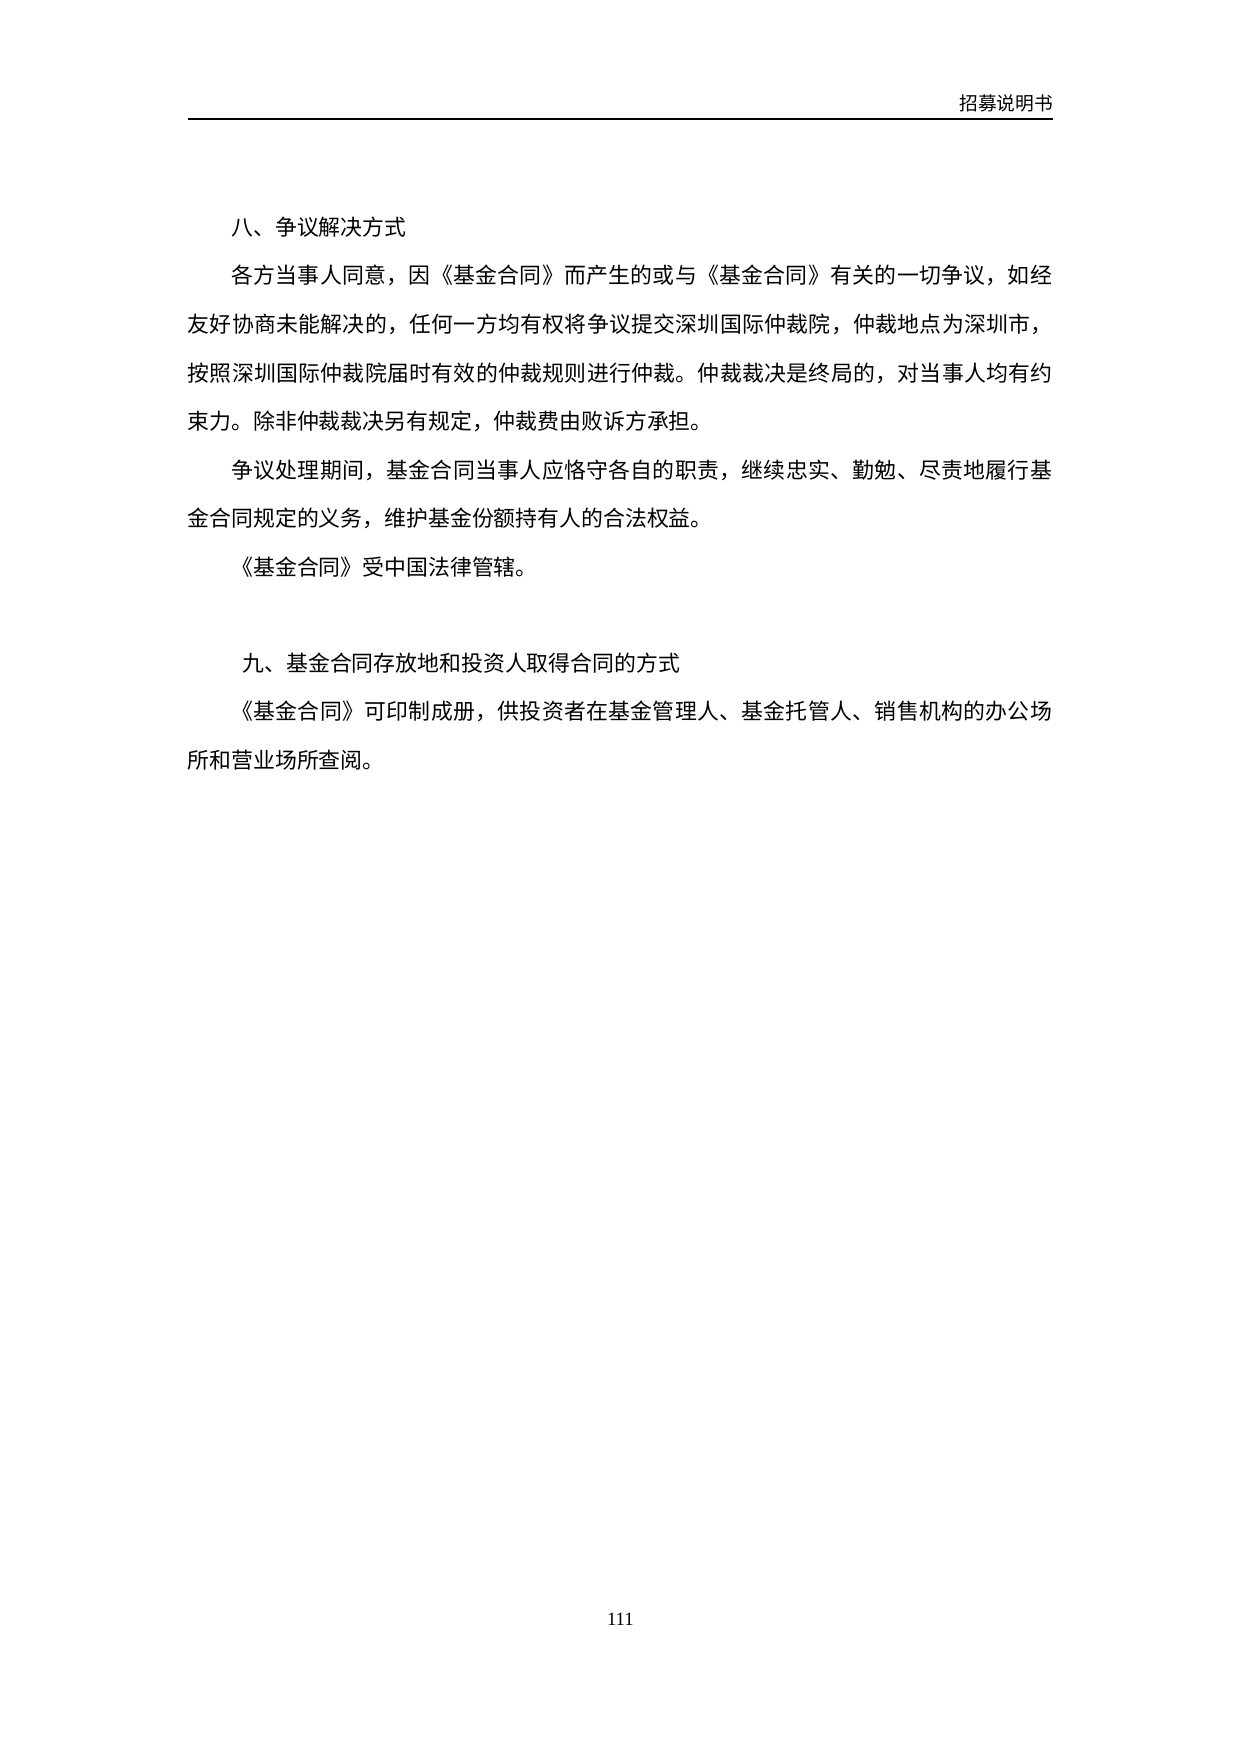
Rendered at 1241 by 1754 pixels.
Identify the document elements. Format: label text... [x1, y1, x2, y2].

text 《基金合同》可印制成册，供投资者在基金管理人、基金托管人、销售机构的办公场所和营业场所查阅。 [187, 693, 1053, 775]
text 《基金合同》受中国法律管辖。 [187, 549, 1053, 582]
text 争议处理期间，基金合同当事人应恪守各自的职责，继续忠实、勤勉、尽责地履行基金合同规定的义务，维护基金份额持有人的合法权益。 [187, 452, 1053, 533]
text 九、基金合同存放地和投资人取得合同的方式 [187, 645, 1053, 678]
text 各方当事人同意，因《基金合同》而产生的或与《基金合同》有关的一切争议，如经友好协商未能解决的，任何一方均有权将争议提交深圳国际仲裁院，仲裁地点为深圳市，按照深圳国际仲裁院届时有效的仲裁规则进行仲裁。仲裁裁决是终局的，对当事人均有约束力。除非仲裁裁决另有规定，仲裁费由败诉方承担。 [187, 258, 1053, 436]
text 八、争议解决方式 [187, 209, 1053, 242]
